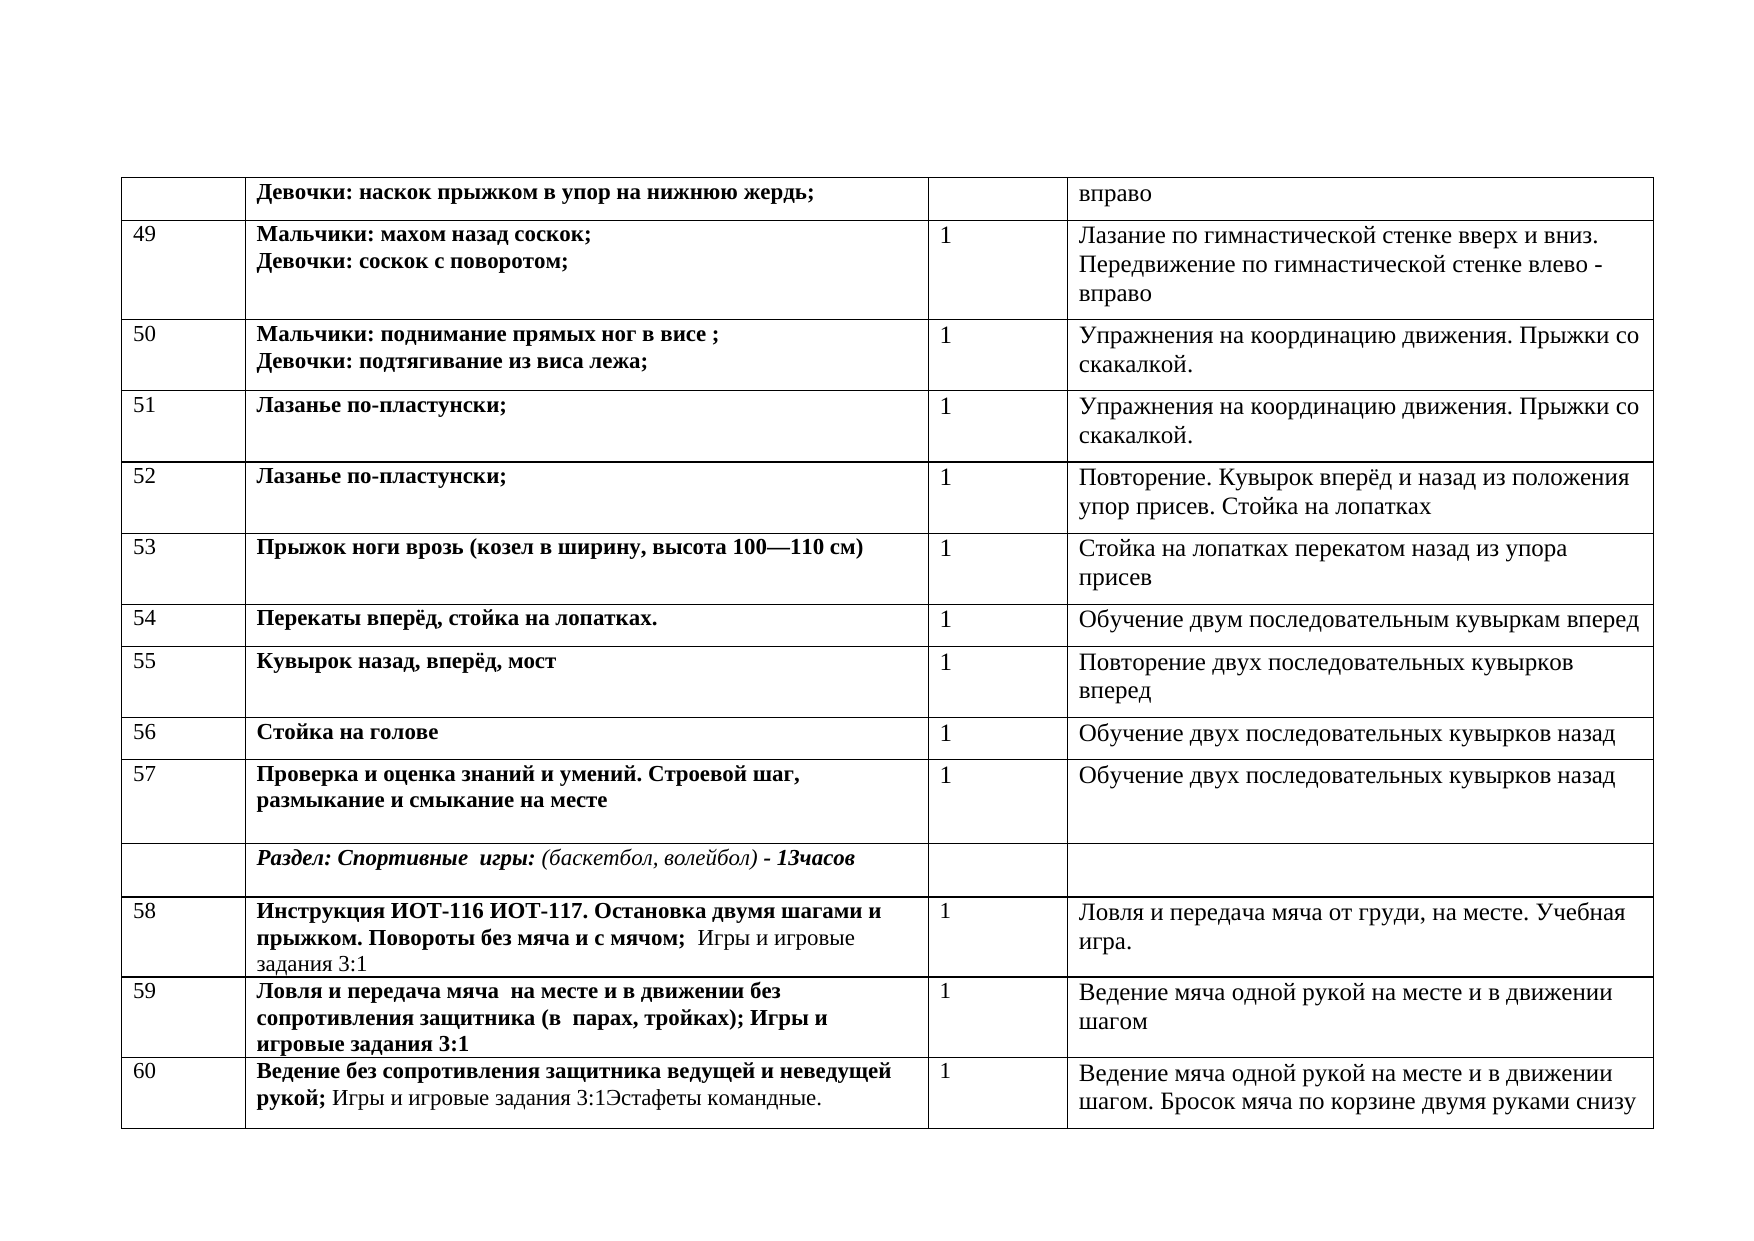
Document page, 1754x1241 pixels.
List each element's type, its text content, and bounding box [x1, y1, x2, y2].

table_cell Обучение двух последовательных кувырков назад [1068, 760, 1653, 843]
table_cell 51 [122, 391, 245, 461]
table_cell Обучение двух последовательных кувырков назад [1068, 718, 1653, 759]
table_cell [1068, 178, 1653, 219]
table_cell 1 [929, 534, 1067, 603]
table_cell Перекаты вперёд, стойка на лопатках. [246, 605, 928, 646]
table_cell Лазанье по-пластунски; [246, 463, 928, 532]
table_cell Повторение. Кувырок вперёд и назад из положения упор присев. Стойка на лопатках [1068, 463, 1653, 532]
table_cell Лазанье по-пластунски; [246, 391, 928, 461]
table_cell 54 [122, 605, 245, 646]
table_cell 57 [122, 760, 245, 843]
table_cell 50 [122, 320, 245, 390]
table_cell 1 [929, 391, 1067, 461]
table_cell Проверка и оценка знаний и умений. Строевой шаг, размыкание и смыкание на месте [246, 760, 928, 843]
table_cell 55 [122, 647, 245, 717]
table_cell 1 [929, 760, 1067, 843]
table_cell 60 [122, 1058, 245, 1128]
table_cell Мальчики: махом назад соскок; Девочки: соскок с поворотом; [246, 221, 928, 319]
table_cell Обучение двум последовательным кувыркам вперед [1068, 605, 1653, 646]
table_cell [1068, 844, 1653, 896]
table_cell 1 [929, 978, 1067, 1057]
table_cell 1 [929, 463, 1067, 532]
table_cell Лазание по гимнастической стенке вверх и вниз. Передвижение по гимнастической стенке влево - вправо [1068, 221, 1653, 319]
table_cell Ведение мяча одной рукой на месте и в движении шагом [1068, 978, 1653, 1057]
table_cell 53 [122, 534, 245, 603]
table_cell 1 [929, 320, 1067, 390]
table_cell 58 [122, 898, 245, 976]
table_cell Инструкция ИОТ-116 ИОТ-117. Остановка двумя шагами и прыжком. Повороты без мяча и с мячом; Игры и игровые задания 3:1 [246, 898, 928, 976]
table_cell 1 [929, 221, 1067, 319]
table_cell 1 [929, 647, 1067, 717]
table_cell Прыжок ноги врозь (козел в ширину, высота 100—110 см) [246, 534, 928, 603]
table_cell 59 [122, 978, 245, 1057]
table_cell Раздел: Спортивные игры: (баскетбол, волейбол) - 13часов [246, 844, 928, 896]
table_cell Упражнения на координацию движения. Прыжки со скакалкой. [1068, 391, 1653, 461]
table_cell 56 [122, 718, 245, 759]
table_cell Упражнения на координацию движения. Прыжки со скакалкой. [1068, 320, 1653, 390]
table_cell Стойка на лопатках перекатом назад из упора присев [1068, 534, 1653, 603]
table_cell Мальчики: поднимание прямых ног в висе ; Девочки: подтягивание из виса лежа; [246, 320, 928, 390]
table_cell 1 [929, 718, 1067, 759]
table_cell [929, 844, 1067, 896]
table_cell [122, 844, 245, 896]
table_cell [246, 178, 928, 219]
table_cell Стойка на голове [246, 718, 928, 759]
table_cell Ведение мяча одной рукой на месте и в движении шагом. Бросок мяча по корзине двумя руками снизу [1068, 1058, 1653, 1128]
table_cell 1 [929, 605, 1067, 646]
table_cell 1 [929, 1058, 1067, 1128]
table_cell Повторение двух последовательных кувырков вперед [1068, 647, 1653, 717]
table_cell Кувырок назад, вперёд, мост [246, 647, 928, 717]
table_cell 48 [122, 178, 245, 219]
table_cell Ловля и передача мяча от груди, на месте. Учебная игра. [1068, 898, 1653, 976]
table_cell 49 [122, 221, 245, 319]
table_cell 1 [929, 898, 1067, 976]
table_cell 1 [929, 178, 1067, 219]
table_cell Ведение без сопротивления защитника ведущей и неведущей рукой; Игры и игровые задания 3:1Эстафеты командные. [246, 1058, 928, 1128]
table_cell Ловля и передача мяча на месте и в движении без сопротивления защитника (в парах, тройках); Игры и игровые задания 3:1 [246, 978, 928, 1057]
table_cell 52 [122, 463, 245, 532]
